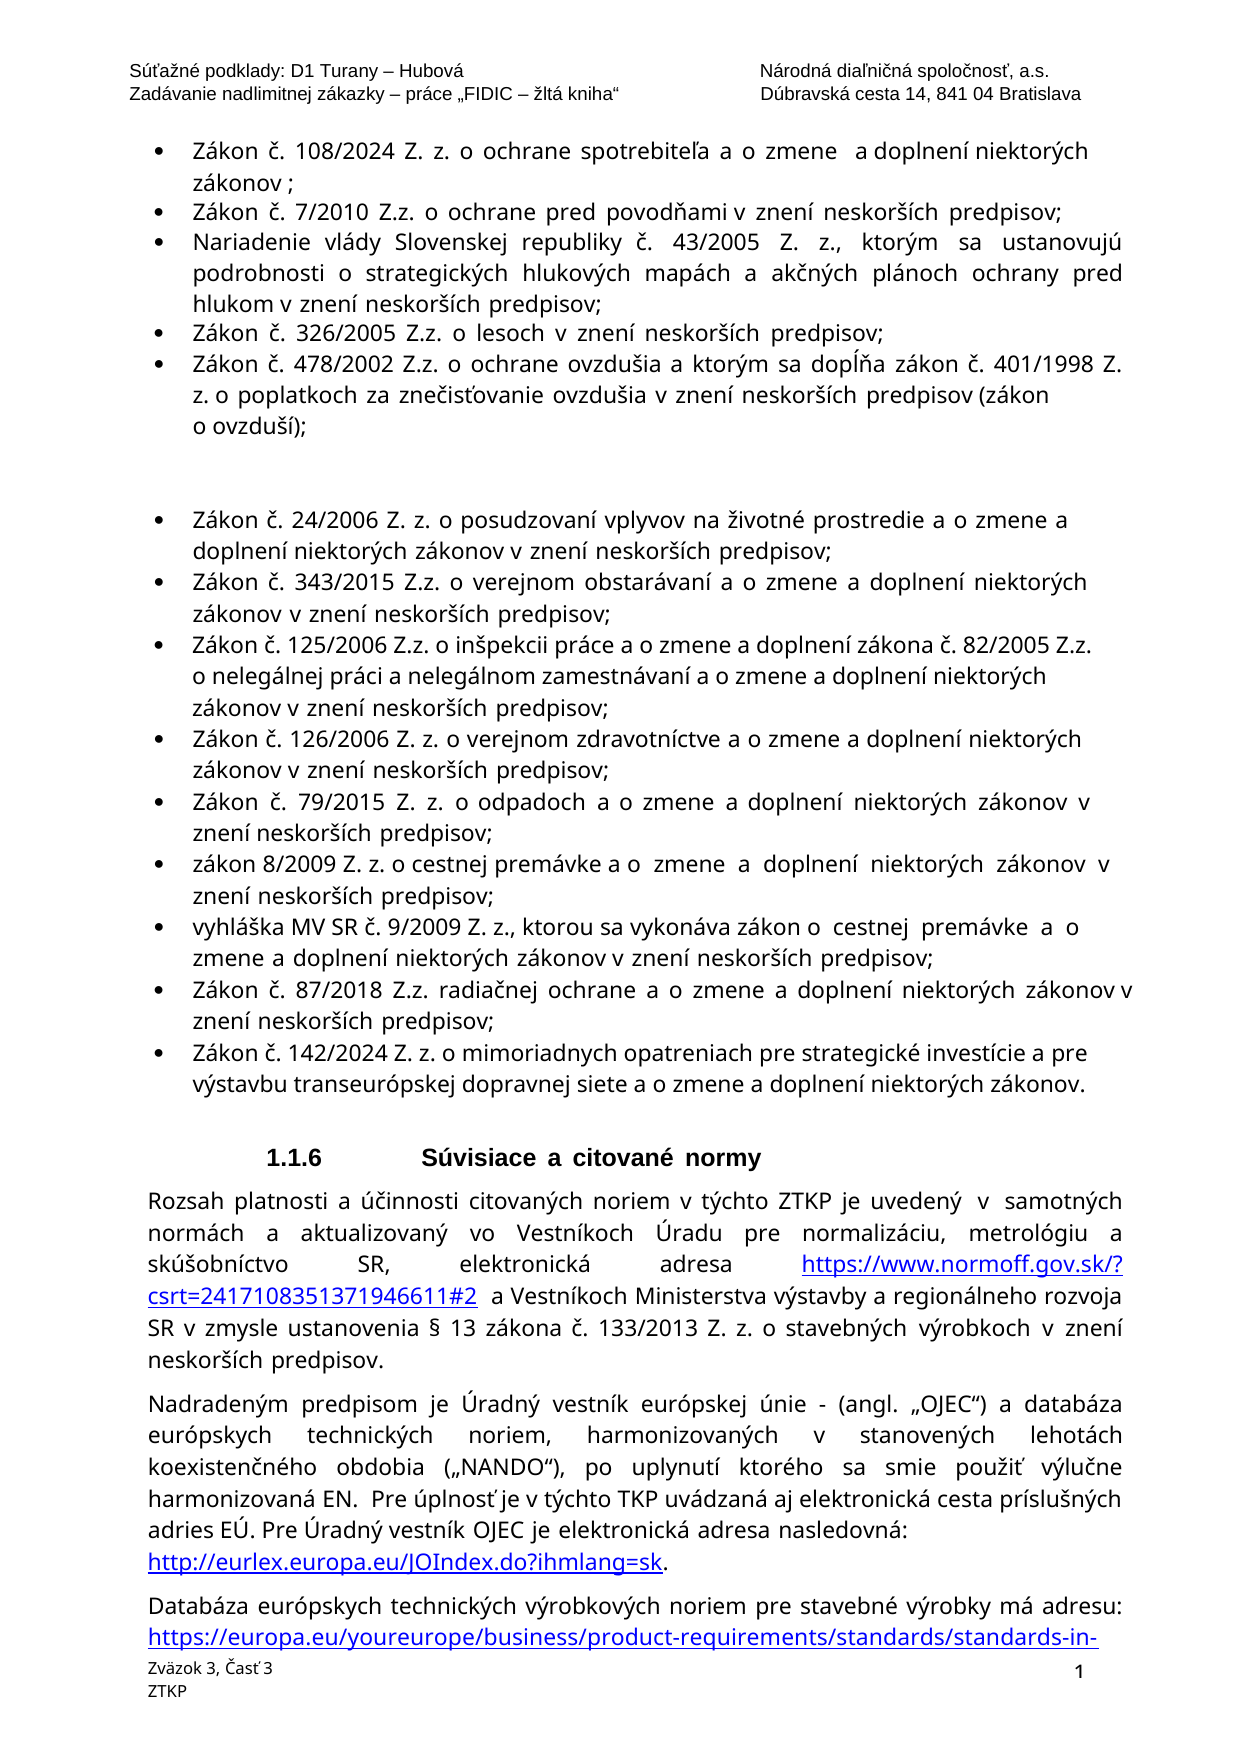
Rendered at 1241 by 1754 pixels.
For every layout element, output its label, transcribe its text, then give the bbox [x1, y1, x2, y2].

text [148, 1590, 1123, 1652]
text Rozsah platnosti a účinnosti citovaných noriem v týchto ZTKP je uvedený v samotných normách a aktualizovaný vo Vestníkoch Úradu pre normalizáciu, metrológiu a skúšobníctvo SR, elektronická adresa https://www.normoff.gov.sk/?csrt=2417108351371946611#2 a Vestníkoch Ministerstva výstavby a regionálneho rozvoja SR v zmysle ustanovenia § 13 zákona č. 133/2013 Z. z. o stavebných výrobkoch v znení neskorších predpisov. [147, 1184, 1123, 1375]
subtitle Súvisiace a citované normy [266, 1143, 1134, 1172]
list Zákon č. 343/2015 Z.z. o verejnom obstarávaní a o zmene a doplnení niektorých zákonov v znení neskorších predpisov; [155, 566, 1123, 629]
list Zákon č. 142/2024 Z. z. o mimoriadnych opatreniach pre strategické investície a pre výstavbu transeurópskej dopravnej siete a o zmene a doplnení niektorých zákonov. [154, 1037, 1134, 1099]
list Nariadenie vlády Slovenskej republiky č. 43/2005 Z. z., ktorým sa ustanovujú podrobnosti o strategických hlukových mapách a akčných plánoch ochrany pred hlukom v znení neskorších predpisov; [155, 226, 1123, 319]
list Zákon č. 79/2015 Z. z. o odpadoch a o zmene a doplnení niektorých zákonov v znení neskorších predpisov; [155, 786, 1123, 848]
list Zákon č. 87/2018 Z.z. radiačnej ochrane a o zmene a doplnení niektorých zákonov v znení neskorších predpisov; [154, 974, 1134, 1036]
list Zákon č. 125/2006 Z.z. o inšpekcii práce a o zmene a doplnení zákona č. 82/2005 Z.z. o nelegálnej práci a nelegálnom zamestnávaní a o zmene a doplnení niektorých zákonov v znení neskorších predpisov; [154, 629, 1123, 723]
list Zákon č. 7/2010 Z.z. o ochrane pred povodňami v znení neskorších predpisov; [154, 198, 1134, 226]
list Zákon č. 326/2005 Z.z. o lesoch v znení neskorších predpisov; [154, 319, 1134, 347]
text Nadradeným predpisom je Úradný vestník európskej únie - (angl. „OJEC“) a databáza európskych technických noriem, harmonizovaných v stanovených lehotách koexistenčného obdobia („NANDO“), po uplynutí ktorého sa smie použiť výlučne harmonizovaná EN. Pre úplnosť je v týchto TKP uvádzaná aj elektronická cesta príslušných adries EÚ. Pre Úradný vestník OJEC je elektronická adresa nasledovná: [148, 1388, 1123, 1545]
list vyhláška MV SR č. 9/2009 Z. z., ktorou sa vykonáva zákon o cestnej premávke a o zmene a doplnení niektorých zákonov v znení neskorších predpisov; [155, 911, 1123, 974]
text http://eurlex.europa.eu/JOIndex.do?ihmlang=sk. [147, 1546, 1134, 1577]
list zákon 8/2009 Z. z. o cestnej premávke a o zmene a doplnení niektorých zákonov v znení neskorších predpisov; [155, 848, 1123, 911]
list Zákon č. 126/2006 Z. z. o verejnom zdravotníctve a o zmene a doplnení niektorých zákonov v znení neskorších predpisov; [155, 723, 1123, 785]
list Zákon č. 24/2006 Z. z. o posudzovaní vplyvov na životné prostredie a o zmene a doplnení niektorých zákonov v znení neskorších predpisov; [155, 504, 1123, 566]
list Zákon č. 108/2024 Z. z. o ochrane spotrebiteľa a o zmene a doplnení niektorých zákonov ; [155, 135, 1123, 198]
